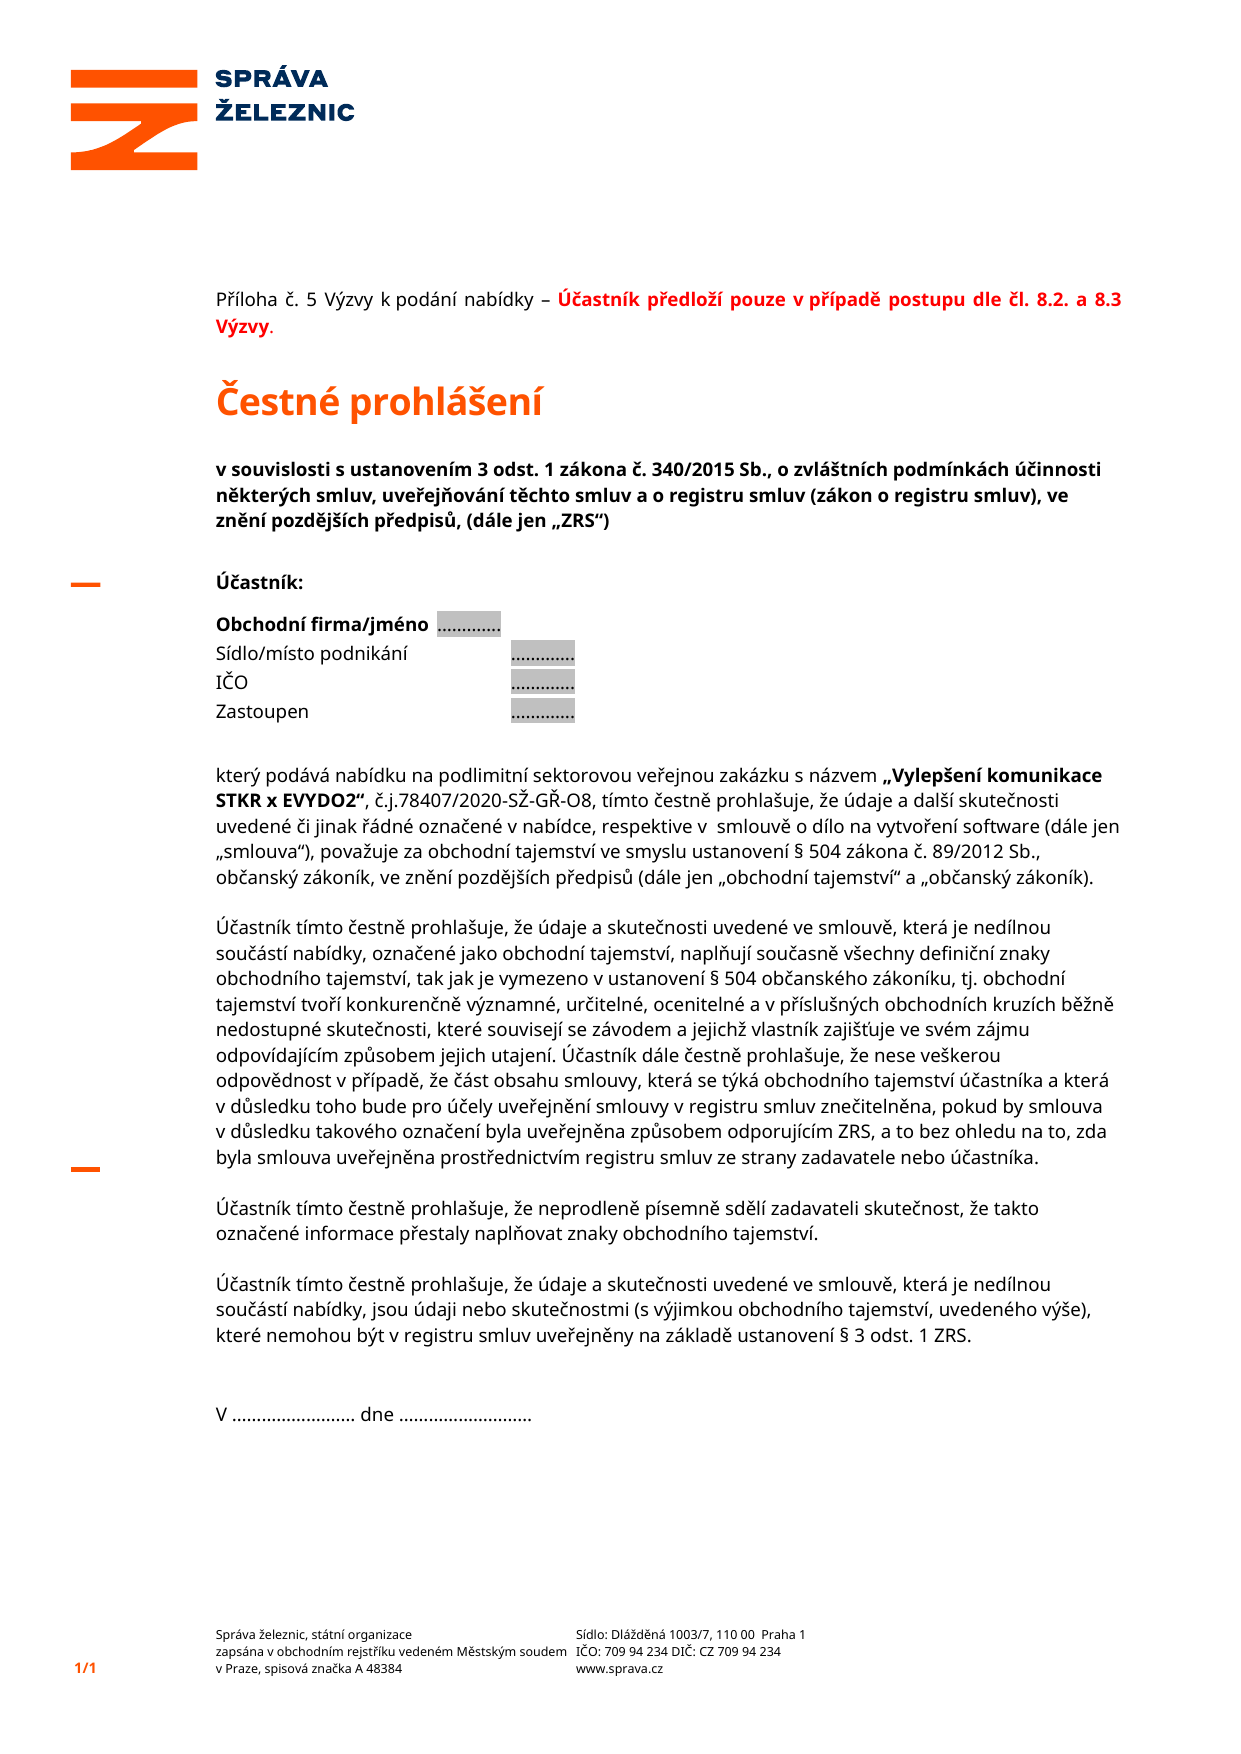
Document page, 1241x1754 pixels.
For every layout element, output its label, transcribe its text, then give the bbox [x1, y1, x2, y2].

text Sídlo/místo podnikání …………. [216, 637, 1122, 666]
text Příloha č. 5 Výzvy k podání nabídky – Účastník předloží pouze v případě postupu dle čl. 8.2. a 8.3 Výzvy. [216, 286, 1122, 339]
text Účastník tímto čestně prohlašuje, že neprodleně písemně sdělí zadavateli skutečnost, že takto označené informace přestaly naplňovat znaky obchodního tajemství. [216, 1195, 1122, 1246]
subtitle Čestné prohlášení [216, 375, 1122, 426]
text Účastník tímto čestně prohlašuje, že údaje a skutečnosti uvedené ve smlouvě, která je nedílnou součástí nabídky, označené jako obchodní tajemství, naplňují současně všechny definiční znaky obchodního tajemství, tak jak je vymezeno v ustanovení § 504 občanského zákoníku, tj. obchodní tajemství tvoří konkurenčně významné, určitelné, ocenitelné a v příslušných obchodních kruzích běžně nedostupné skutečnosti, které souvisejí se závodem a jejichž vlastník zajišťuje ve svém zájmu odpovídajícím způsobem jejich utajení. Účastník dále čestně prohlašuje, že nese veškerou odpovědnost v případě, že část obsahu smlouvy, která se týká obchodního tajemství účastníka a která v důsledku toho bude pro účely uveřejnění smlouvy v registru smluv znečitelněna, pokud by smlouva v důsledku takového označení byla uveřejněna způsobem odporujícím ZRS, a to bez ohledu na to, zda byla smlouva uveřejněna prostřednictvím registru smluv ze strany zadavatele nebo účastníka. [216, 914, 1122, 1170]
text V ………………….… dne ……………………… [216, 1398, 1121, 1427]
text Zastoupen …………. [216, 695, 1122, 724]
text Účastník tímto čestně prohlašuje, že údaje a skutečnosti uvedené ve smlouvě, která je nedílnou součástí nabídky, jsou údaji nebo skutečnostmi (s výjimkou obchodního tajemství, uvedeného výše), které nemohou být v registru smluv uveřejněny na základě ustanovení § 3 odst. 1 ZRS. [216, 1271, 1122, 1347]
text Obchodní firma/jméno …………. [216, 608, 1122, 637]
text Účastník: [216, 565, 1122, 596]
text v souvislosti s ustanovením 3 odst. 1 zákona č. 340/2015 Sb., o zvláštních podmínkách účinnosti některých smluv, uveřejňování těchto smluv a o registru smluv (zákon o registru smluv), ve znění pozdějších předpisů, (dále jen „ZRS“) [216, 456, 1122, 533]
text IČO …………. [216, 666, 1122, 695]
text který podává nabídku na podlimitní sektorovou veřejnou zakázku s názvem „Vylepšení komunikace STKR x EVYDO2“, č.j.78407/2020-SŽ-GŘ-O8, tímto čestně prohlašuje, že údaje a další skutečnosti uvedené či jinak řádné označené v nabídce, respektive v smlouvě o dílo na vytvoření software (dále jen „smlouva“), považuje za obchodní tajemství ve smyslu ustanovení § 504 zákona č. 89/2012 Sb., občanský zákoník, ve znění pozdějších předpisů (dále jen „obchodní tajemství“ a „občanský zákoník). [216, 762, 1122, 889]
